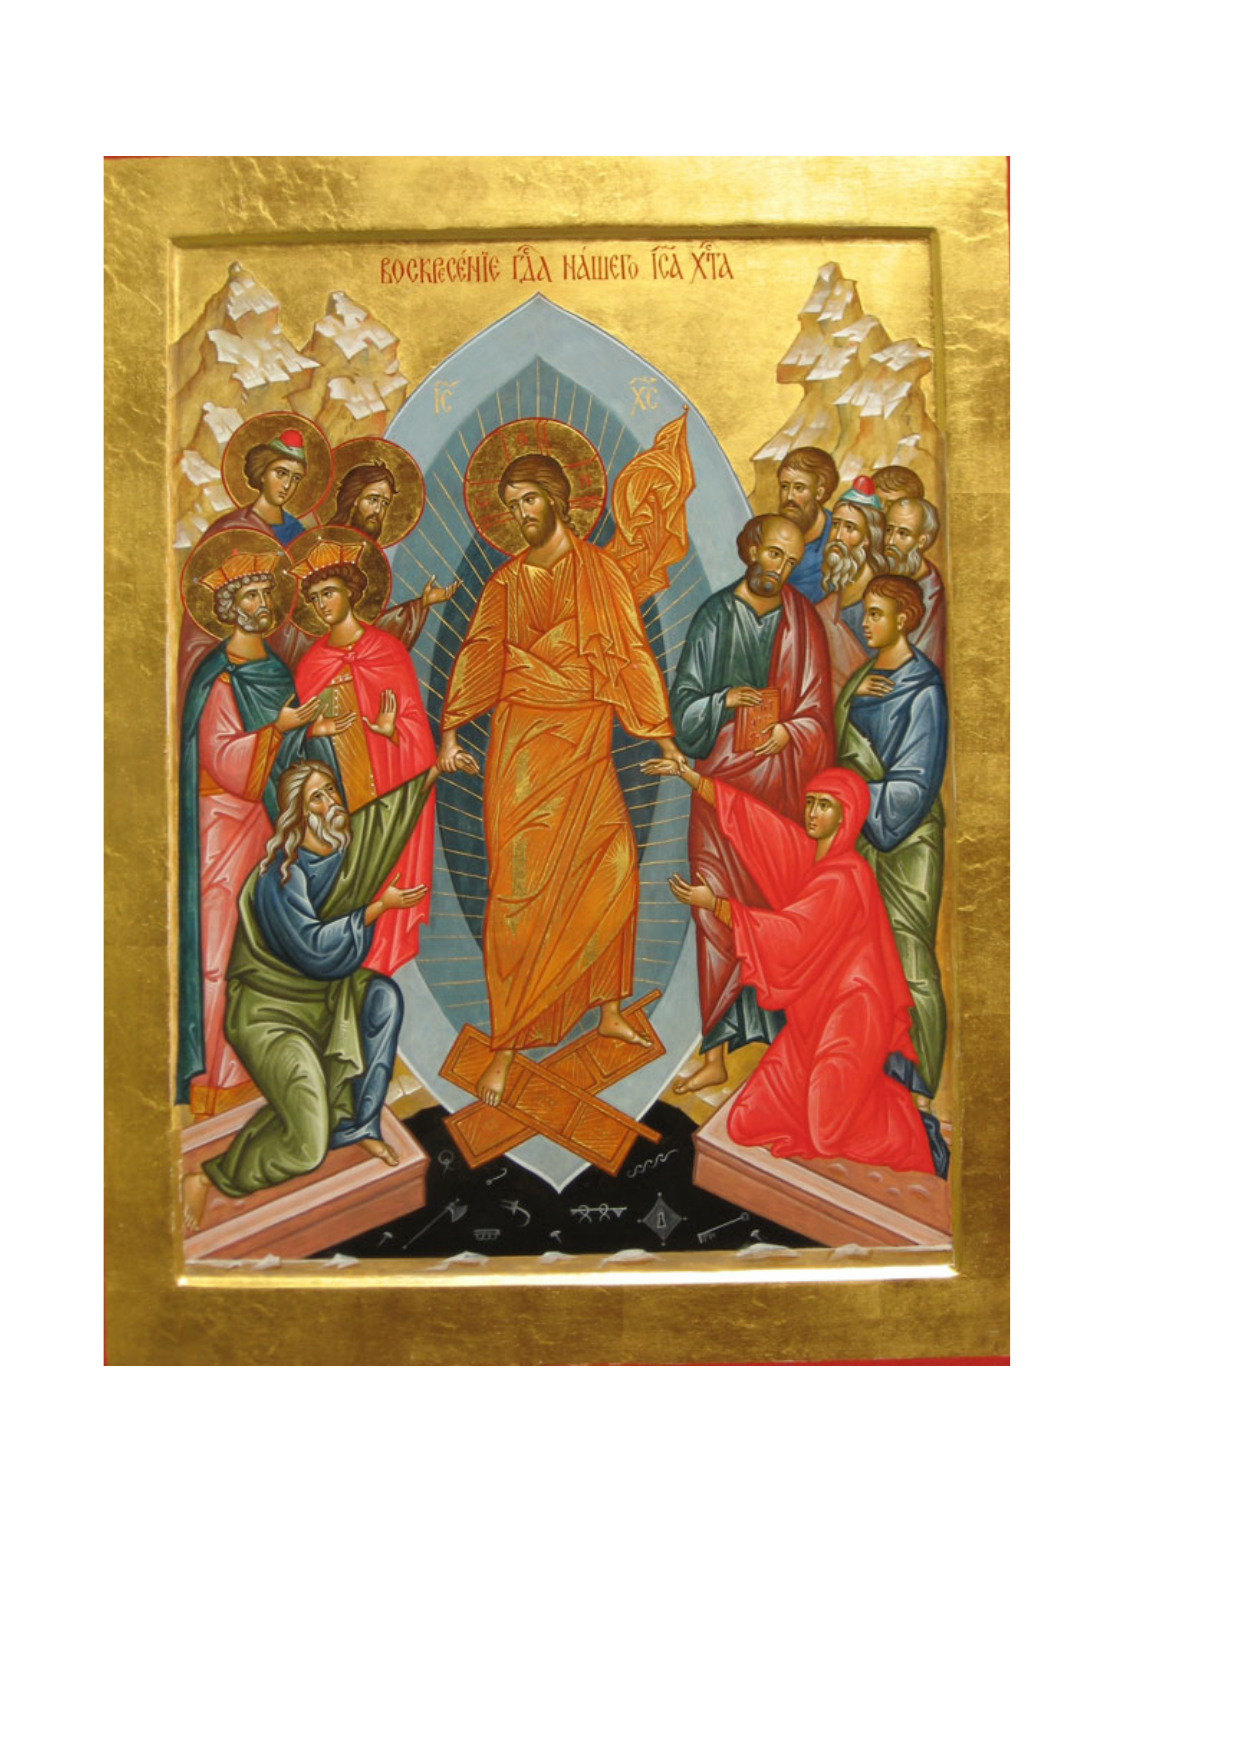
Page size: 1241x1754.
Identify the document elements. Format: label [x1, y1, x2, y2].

picture [103, 156, 1011, 1366]
